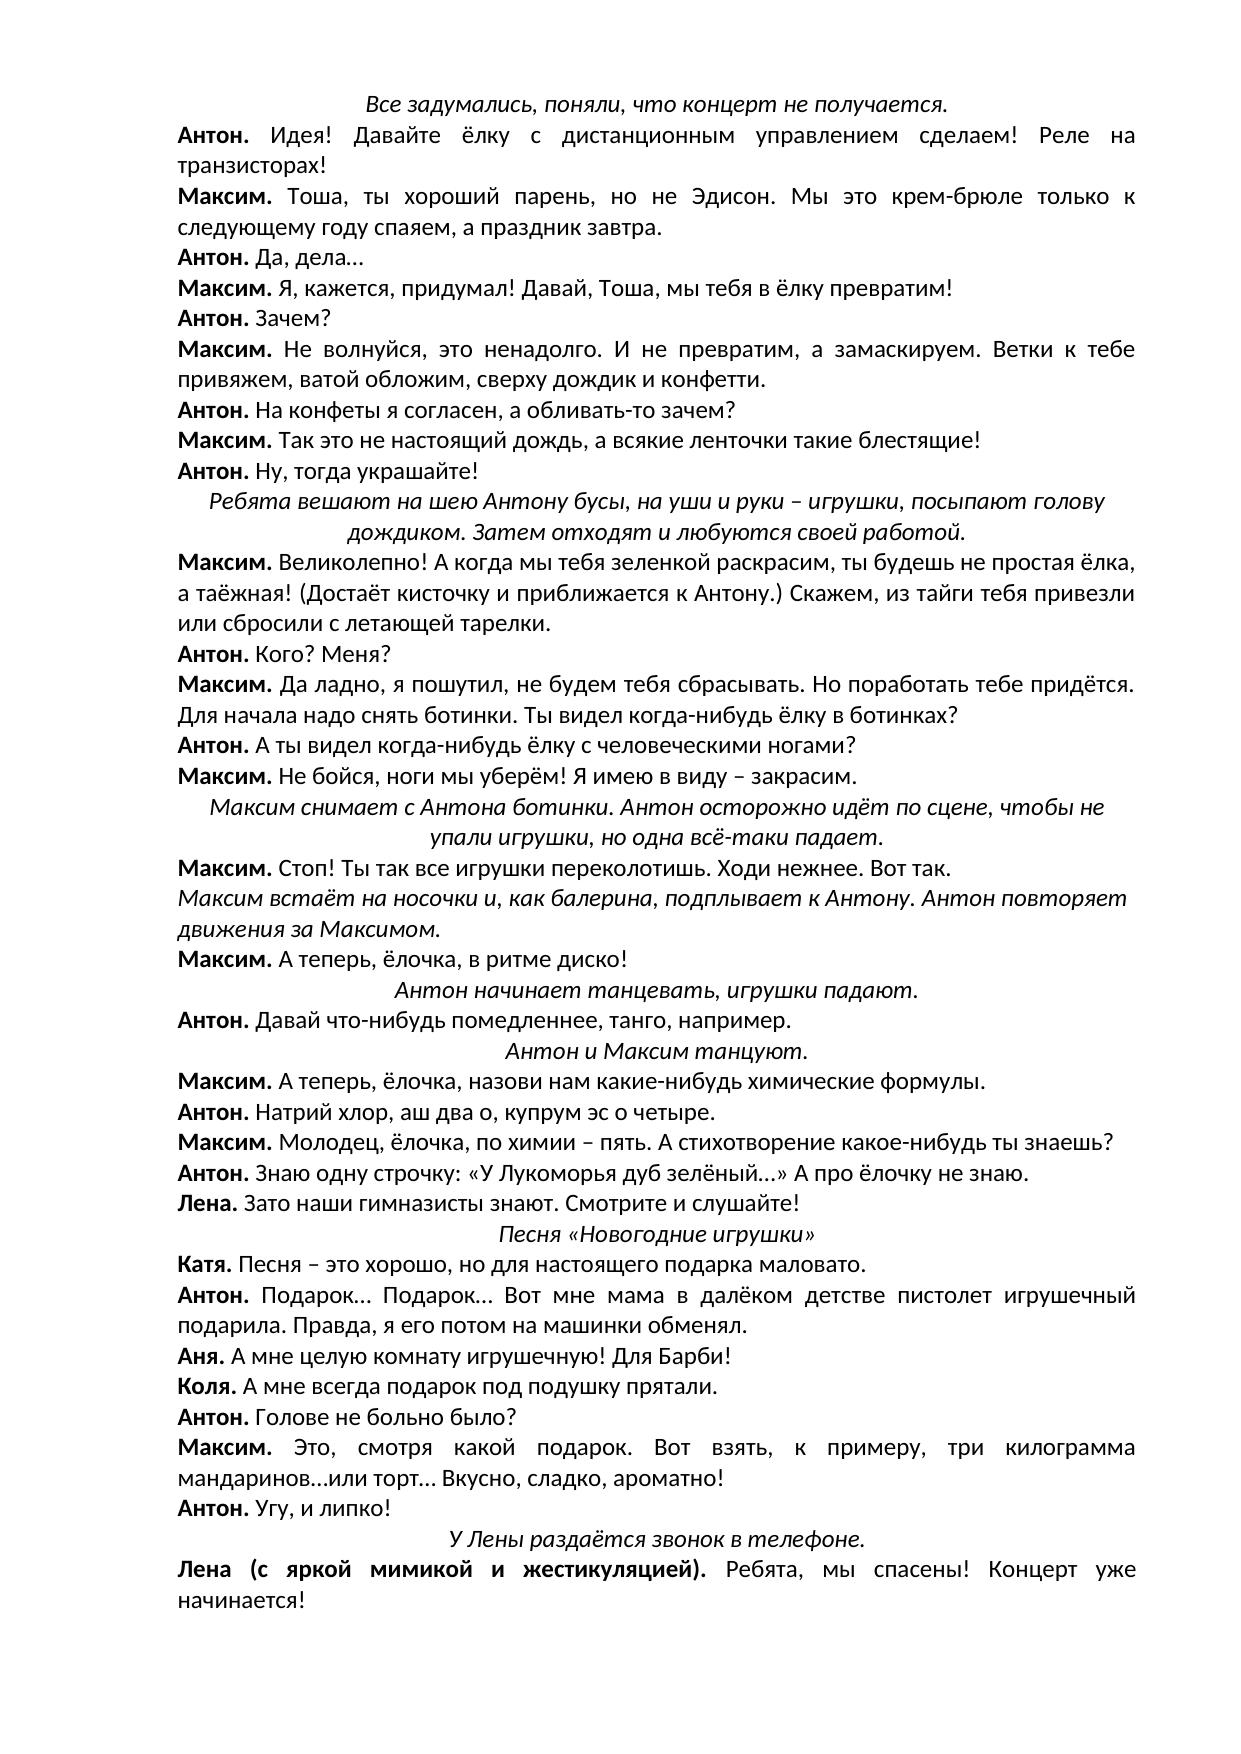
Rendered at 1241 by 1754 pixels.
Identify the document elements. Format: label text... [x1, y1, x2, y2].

text Антон. Угу, и липко! [177, 1493, 1137, 1523]
text Катя. Песня – это хорошо, но для настоящего подарка маловато. [177, 1248, 1137, 1279]
text Антон. Кого? Меня? [177, 638, 1137, 668]
text Максим. Так это не настоящий дождь, а всякие ленточки такие блестящие! [177, 424, 1137, 455]
text Антон. Подарок… Подарок… Вот мне мама в далёком детстве пистолет игрушечный подарила. Правда, я его потом на машинки обменял. [177, 1279, 1137, 1340]
text Лена. Зато наши гимназисты знают. Смотрите и слушайте! [177, 1187, 1137, 1218]
text Антон. А ты видел когда-нибудь ёлку с человеческими ногами? [177, 729, 1137, 760]
text Максим. Не волнуйся, это ненадолго. И не превратим, а замаскируем. Ветки к тебе привяжем, ватой обложим, сверху дождик и конфетти. [177, 333, 1137, 394]
text Максим. Это, смотря какой подарок. Вот взять, к примеру, три килограмма мандаринов…или торт… Вкусно, сладко, ароматно! [177, 1432, 1137, 1493]
text Лена (с яркой мимикой и жестикуляцией). Ребята, мы спасены! Концерт уже начинается! [177, 1554, 1137, 1615]
text Максим. Тоша, ты хороший парень, но не Эдисон. Мы это крем-брюле только к следующему году спаяем, а праздник завтра. [177, 180, 1137, 241]
text Максим. Да ладно, я пошутил, не будем тебя сбрасывать. Но поработать тебе придётся. Для начала надо снять ботинки. Ты видел когда-нибудь ёлку в ботинках? [177, 668, 1137, 729]
text Антон. Да, дела… [177, 241, 1137, 272]
text Максим. Стоп! Ты так все игрушки переколотишь. Ходи нежнее. Вот так. [177, 852, 1137, 882]
text Максим снимает с Антона ботинки. Антон осторожно идёт по сцене, чтобы не упали игрушки, но одна всё-таки падает. [177, 791, 1137, 852]
text Максим. Великолепно! А когда мы тебя зеленкой раскрасим, ты будешь не простая ёлка, а таёжная! (Достаёт кисточку и приближается к Антону.) Скажем, из тайги тебя привезли или сбросили с летающей тарелки. [177, 546, 1137, 638]
text Антон. Идея! Давайте ёлку с дистанционным управлением сделаем! Реле на транзисторах! [177, 119, 1137, 180]
text Антон. Знаю одну строчку: «У Лукоморья дуб зелёный…» А про ёлочку не знаю. [177, 1157, 1137, 1187]
text Коля. А мне всегда подарок под подушку прятали. [177, 1371, 1137, 1401]
text Антон начинает танцевать, игрушки падают. [177, 974, 1137, 1004]
text Антон. Натрий хлор, аш два о, купрум эс о четыре. [177, 1096, 1137, 1126]
text Антон. Зачем? [177, 302, 1137, 333]
text Максим. Я, кажется, придумал! Давай, Тоша, мы тебя в ёлку превратим! [177, 272, 1137, 302]
text Максим. А теперь, ёлочка, в ритме диско! [177, 943, 1137, 974]
text Все задумались, поняли, что концерт не получается. [177, 89, 1137, 119]
text Антон и Максим танцуют. [177, 1035, 1137, 1065]
text Максим. А теперь, ёлочка, назови нам какие-нибудь химические формулы. [177, 1065, 1137, 1096]
text Антон. Ну, тогда украшайте! [177, 455, 1137, 485]
text Антон. На конфеты я согласен, а обливать-то зачем? [177, 394, 1137, 424]
text Песня «Новогодние игрушки» [177, 1218, 1137, 1248]
text Максим. Не бойся, ноги мы уберём! Я имею в виду – закрасим. [177, 760, 1137, 791]
text Максим встаёт на носочки и, как балерина, подплывает к Антону. Антон повторяет движения за Максимом. [177, 882, 1137, 943]
text У Лены раздаётся звонок в телефоне. [177, 1523, 1137, 1554]
text Ребята вешают на шею Антону бусы, на уши и руки – игрушки, посыпают голову дождиком. Затем отходят и любуются своей работой. [177, 485, 1137, 546]
text Антон. Голове не больно было? [177, 1401, 1137, 1432]
text Максим. Молодец, ёлочка, по химии – пять. А стихотворение какое-нибудь ты знаешь? [177, 1126, 1137, 1157]
text Аня. А мне целую комнату игрушечную! Для Барби! [177, 1340, 1137, 1371]
text Антон. Давай что-нибудь помедленнее, танго, например. [177, 1004, 1137, 1035]
